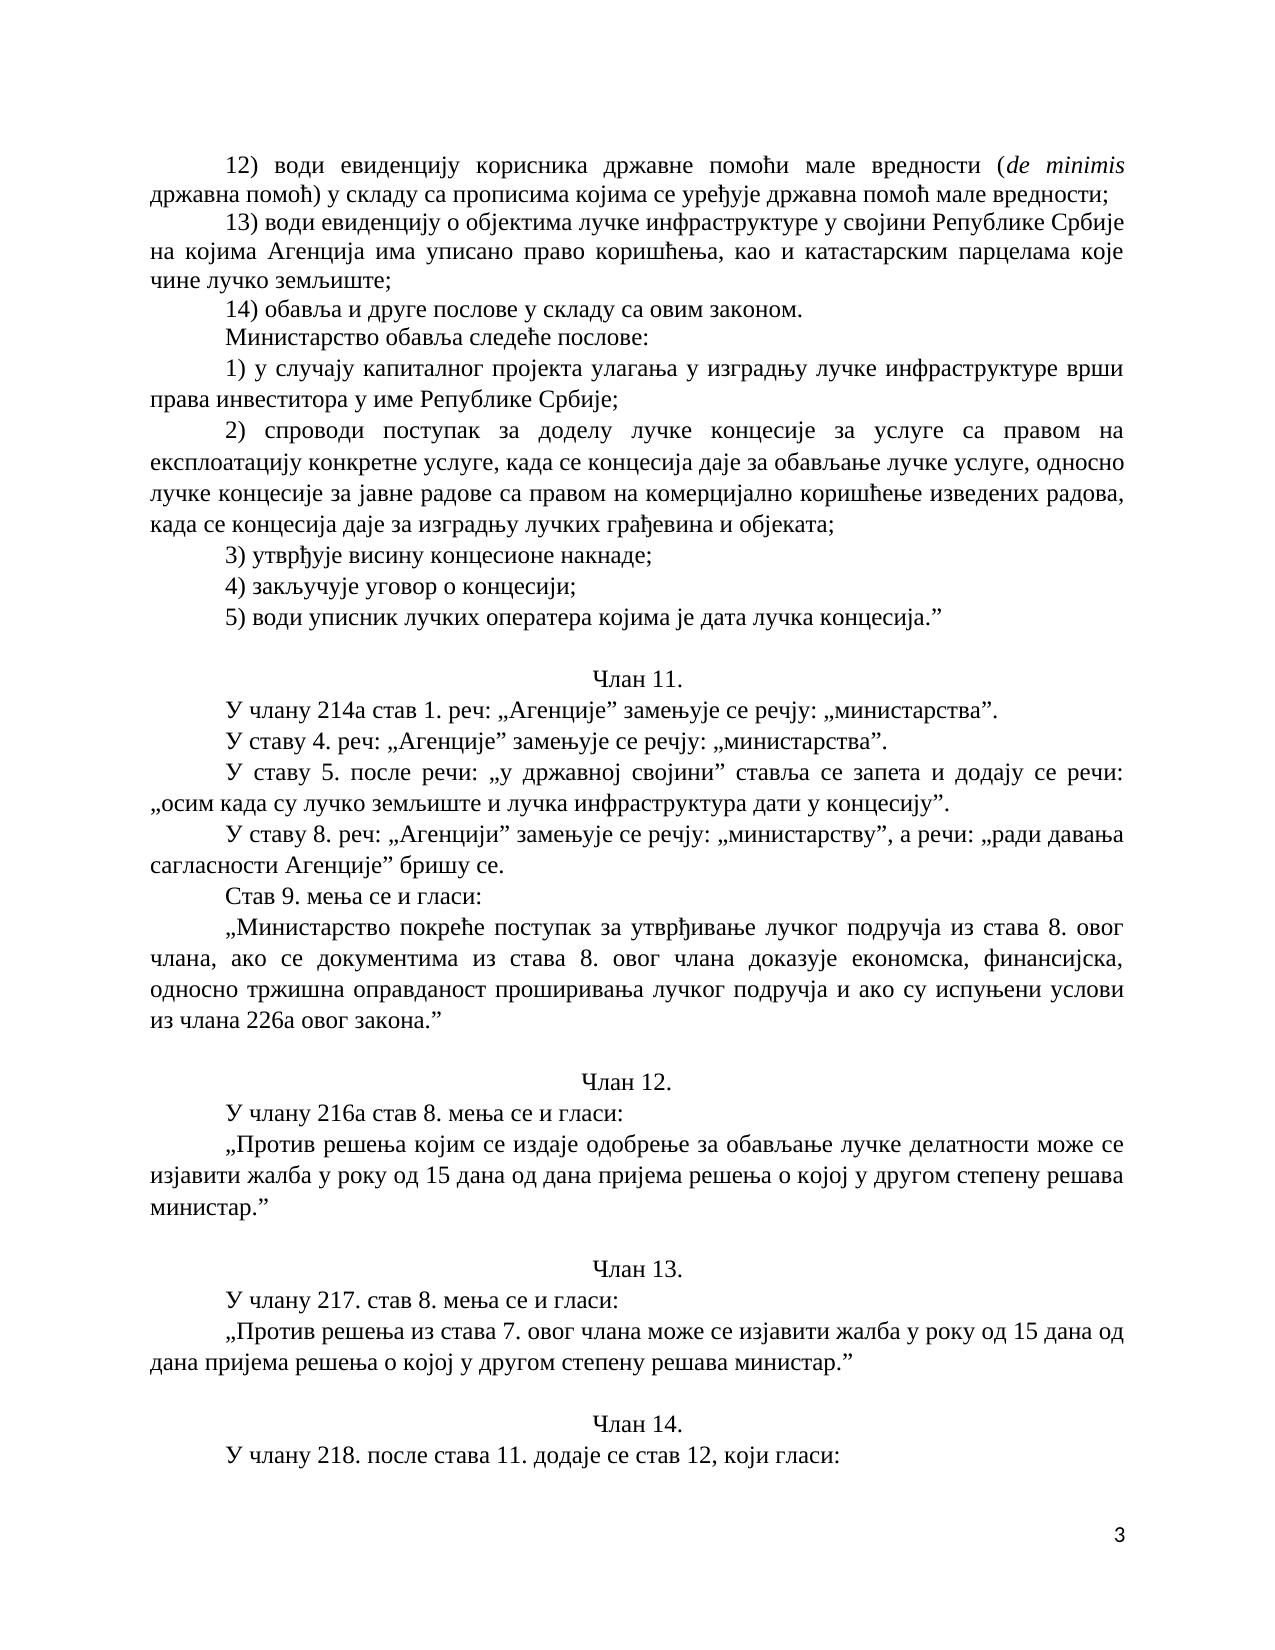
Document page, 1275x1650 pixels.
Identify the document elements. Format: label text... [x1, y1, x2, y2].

text Министарство обавља следеће послове: [150, 322, 1125, 351]
text „Против решења којим се издаје одобрење за обављање лучке делатности може се изјавити жалба у року од 15 дана од дана пријема решења о којој у другом степену решава министар.” [150, 1129, 1125, 1220]
text 4) закључује уговор о концесији; [150, 571, 1125, 599]
text У члану 214а став 1. реч: „Агенције” замењује се речју: „министарства”. [150, 695, 1125, 724]
text 2) спроводи поступак за доделу лучке концесије за услуге са правом на експлоатацију конкретне услуге, када се концесија даје за обављање лучке услуге, односно лучке концесије за јавне радове са правом на комерцијално коришћење изведених радова, када се концесија даје за изградњу лучких грађевина и објеката; [150, 416, 1125, 537]
text 14) обавља и друге послове у складу са овим законом. [150, 294, 1125, 322]
text У члану 218. после става 11. додаје се став 12, који гласи: [150, 1440, 1125, 1469]
text 12) води евиденцију корисника државне помоћи мале вредности (de minimis државна помоћ) у складу са прописима којима се уређује државна помоћ мале вредности; [150, 150, 1125, 207]
text Члан 12. [150, 1067, 1125, 1096]
text „Министарство покреће поступак за утврђивање лучког подручја из става 8. овог члана, ако се документима из става 8. овог члана доказује економска, финансијска, односно тржишна оправданост проширивања лучког подручја и ако су испуњени услови из члана 226а овог закона.” [150, 912, 1125, 1034]
text „Против решења из става 7. овог члана може се изјавити жалба у року од 15 дана од дана пријема решења о којој у другом степену решава министар.” [150, 1316, 1125, 1376]
text Члан 13. [150, 1254, 1125, 1282]
text Члан 11. [150, 664, 1125, 693]
text 5) води уписник лучких оператера којима је дата лучка концесија.” [150, 602, 1125, 631]
text У ставу 5. после речи: „у државној својини” ставља се запета и додају се речи: „осим када су лучко земљиште и лучка инфраструктура дати у концесију”. [150, 757, 1125, 817]
text 13) води евиденцију о објектима лучке инфраструктуре у својини Републике Србије на којима Агенција има уписано право коришћења, као и катастарским парцелама које чине лучко земљиште; [150, 207, 1125, 294]
text 3) утврђује висину концесионе накнаде; [150, 540, 1125, 568]
text У ставу 4. реч: „Агенције” замењује се речју: „министарства”. [150, 726, 1125, 755]
text У члану 216а став 8. мења се и гласи: [150, 1098, 1125, 1127]
text У члану 217. став 8. мења се и гласи: [150, 1285, 1125, 1313]
text Члан 14. [150, 1409, 1125, 1438]
text У ставу 8. реч: „Агенцији” замењује се речју: „министарству”, а речи: „ради давања сагласности Агенције” бришу се. [150, 819, 1125, 879]
text 1) у случају капиталног пројекта улагања у изградњу лучке инфраструктуре врши права инвеститора у име Републике Србије; [150, 353, 1125, 413]
text Став 9. мења се и гласи: [150, 881, 1125, 910]
